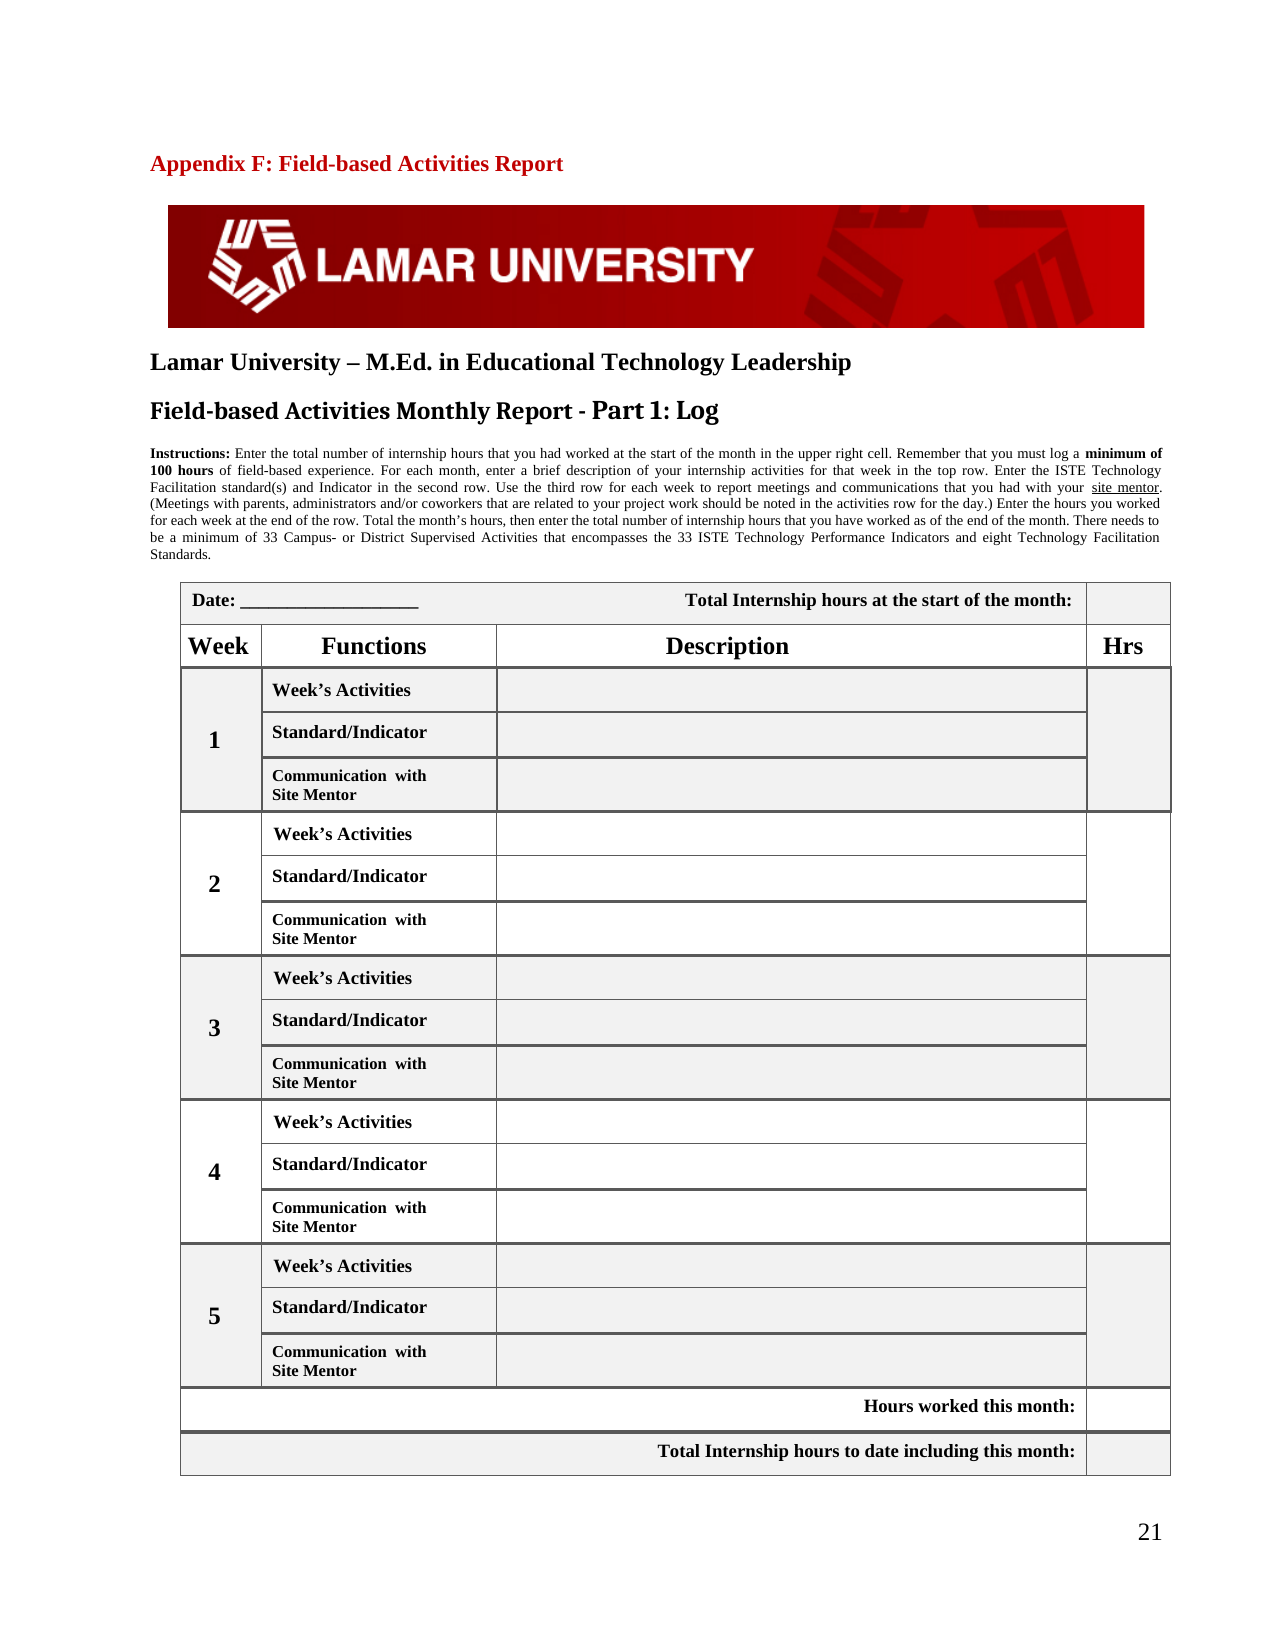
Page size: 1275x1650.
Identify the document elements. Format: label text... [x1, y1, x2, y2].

table_cell Hours worked this month: [181, 1389, 1086, 1430]
table_cell Week’s Activities [262, 1101, 496, 1143]
table_cell Functions [262, 625, 496, 666]
text Instructions: Enter the total number of internship hours that you had worked at the start of the month in the upper right cell. Remember that you must log a minimum of 100 hours of field-based experience. For each month, enter a brief description of your internship activities for that week in the top row. Enter the ISTE Technology Facilitation standard(s) and Indicator in the second row. Use the third row for each week to report meetings and communications that you had with your site mentor. (Meetings with parents, administrators and/or coworkers that are related to your project work should be noted in the activities row for the day.) Enter the hours you worked for each week at the end of the row. Total the month’s hours, then enter the total number of internship hours that you have worked as of the end of the month. There needs to be a minimum of 33 Campus- or District Supervised Activities that encompasses the 33 ISTE Technology Performance Indicators and eight Technology Facilitation Standards. [150, 445, 1162, 562]
table_cell [497, 1245, 1086, 1287]
table_cell [498, 759, 1086, 810]
subtitle Field-based Activities Monthly Report - Part 1: Log [150, 395, 1162, 426]
table_cell 5 [181, 1245, 261, 1386]
table_cell Description [497, 625, 1086, 666]
table_cell [1088, 669, 1170, 810]
table_cell [497, 1335, 1086, 1386]
table_cell Total Internship hours to date including this month: [181, 1434, 1086, 1475]
table_cell 2 [181, 813, 261, 954]
table_header Date: ___________________ Total Internship hours at the start of the month: [181, 583, 1086, 624]
table_cell Standard/Indicator [262, 1288, 496, 1332]
table_cell Week’s Activities [262, 1245, 496, 1287]
table_cell [1087, 1101, 1170, 1242]
table_cell [497, 1047, 1086, 1098]
table_cell [497, 1288, 1086, 1332]
table_cell Communication with Site Mentor [262, 1047, 496, 1098]
picture [168, 205, 1145, 328]
table_cell Communication with Site Mentor [262, 1191, 496, 1242]
table_cell [497, 1101, 1086, 1143]
table_cell Standard/Indicator [262, 1000, 496, 1044]
table_cell Week [181, 625, 261, 666]
table_cell 1 [182, 669, 261, 810]
table_cell Week’s Activities [263, 669, 496, 711]
table_cell [498, 713, 1086, 756]
table_cell [497, 1191, 1086, 1242]
text Appendix F: Field-based Activities Report [150, 150, 1162, 176]
table_cell [497, 813, 1086, 855]
table_cell Communication with Site Mentor [263, 759, 496, 810]
table_cell [1087, 957, 1170, 1098]
table_cell Communication with Site Mentor [262, 903, 496, 954]
table_cell Hrs [1087, 625, 1170, 666]
table_header [1087, 583, 1170, 624]
table_cell [497, 856, 1086, 900]
table_cell [497, 1144, 1086, 1188]
table_cell 3 [181, 957, 261, 1098]
table_cell Week’s Activities [262, 813, 496, 855]
table_cell [1087, 813, 1170, 954]
table_cell Communication with Site Mentor [262, 1335, 496, 1386]
table_cell Standard/Indicator [263, 713, 496, 756]
table_cell Standard/Indicator [262, 856, 496, 900]
table_cell [497, 1000, 1086, 1044]
table_cell [497, 903, 1086, 954]
text Lamar University – M.Ed. in Educational Technology Leadership [150, 347, 1162, 376]
table_cell [1087, 1434, 1170, 1475]
table_cell 4 [181, 1101, 261, 1242]
table_cell [497, 957, 1086, 999]
table_cell [1087, 1389, 1170, 1430]
table_cell [1087, 1245, 1170, 1386]
table_cell Standard/Indicator [262, 1144, 496, 1188]
table_cell [498, 669, 1086, 711]
table_cell Week’s Activities [262, 957, 496, 999]
